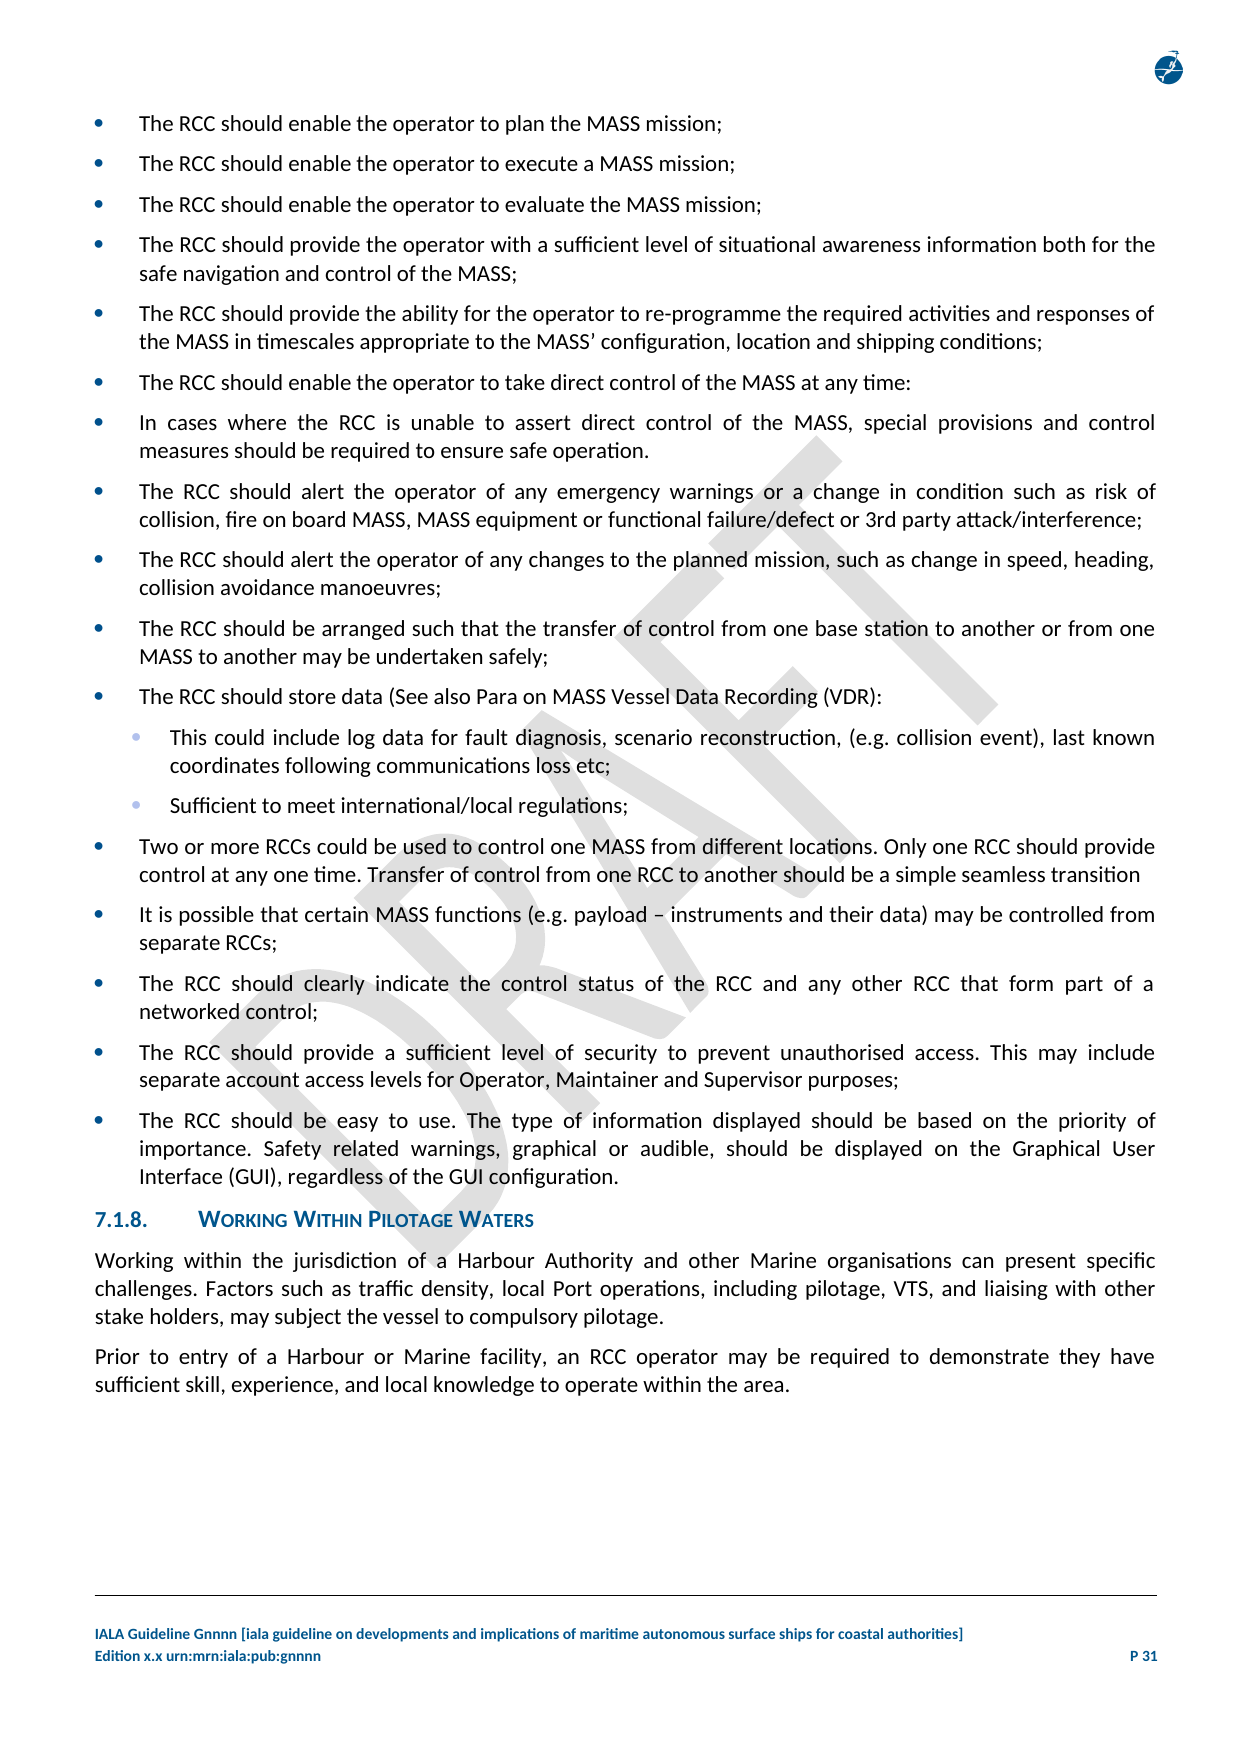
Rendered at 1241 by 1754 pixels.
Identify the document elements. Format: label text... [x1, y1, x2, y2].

text Working within the jurisdiction of a Harbour Authority and other Marine organisations can present specific challenges. Factors such as traffic density, local Port operations, including pilotage, VTS, and liaising with other stake holders, may subject the vessel to compulsory pilotage. [94, 1246, 1157, 1330]
list The RCC should be easy to use. The type of information displayed should be based on the priority of importance. Safety related warnings, graphical or audible, should be displayed on the Graphical User Interface (GUI), regardless of the GUI configuration. [94, 1106, 1157, 1190]
picture [1123, 0, 1241, 119]
list It is possible that certain MASS functions (e.g. payload – instruments and their data) may be controlled from separate RCCs; [94, 901, 1157, 957]
list The RCC should provide the operator with a sufficient level of situational awareness information both for the safe navigation and control of the MASS; [94, 231, 1157, 287]
list Sufficient to meet international/local regulations; [132, 791, 1157, 819]
list The RCC should provide a sufficient level of security to prevent unauthorised access. This may include separate account access levels for Operator, Maintainer and Supervisor purposes; [94, 1038, 1157, 1094]
list Two or more RCCs could be used to control one MASS from different locations. Only one RCC should provide control at any one time. Transfer of control from one RCC to another should be a simple seamless transition [94, 832, 1157, 888]
list The RCC should be arranged such that the transfer of control from one base station to another or from one MASS to another may be undertaken safely; [94, 614, 1157, 670]
list The RCC should alert the operator of any emergency warnings or a change in condition such as risk of collision, fire on board MASS, MASS equipment or functional failure/defect or 3rd party attack/interference; [94, 477, 1157, 533]
subtitle Working Within Pilotage Waters [94, 1203, 1069, 1233]
list The RCC should clearly indicate the control status of the RCC and any other RCC that form part of a networked control; [94, 969, 1157, 1025]
list In cases where the RCC is unable to assert direct control of the MASS, special provisions and control measures should be required to ensure safe operation. [94, 408, 1157, 464]
list The RCC should enable the operator to plan the MASS mission; [94, 109, 1157, 137]
list This could include log data for fault diagnosis, scenario reconstruction, (e.g. collision event), last known coordinates following communications loss etc; [132, 723, 1157, 779]
list The RCC should provide the ability for the operator to re-programme the required activities and responses of the MASS in timescales appropriate to the MASS’ configuration, location and shipping conditions; [94, 299, 1157, 355]
list The RCC should alert the operator of any changes to the planned mission, such as change in speed, heading, collision avoidance manoeuvres; [94, 545, 1157, 601]
list The RCC should enable the operator to evaluate the MASS mission; [94, 190, 1157, 218]
list The RCC should enable the operator to execute a MASS mission; [94, 149, 1157, 178]
list The RCC should enable the operator to take direct control of the MASS at any time: [94, 368, 1157, 396]
text Prior to entry of a Harbour or Marine facility, an RCC operator may be required to demonstrate they have sufficient skill, experience, and local knowledge to operate within the area. [94, 1342, 1157, 1398]
list The RCC should store data (See also Para on MASS Vessel Data Recording (VDR): [94, 682, 1157, 710]
